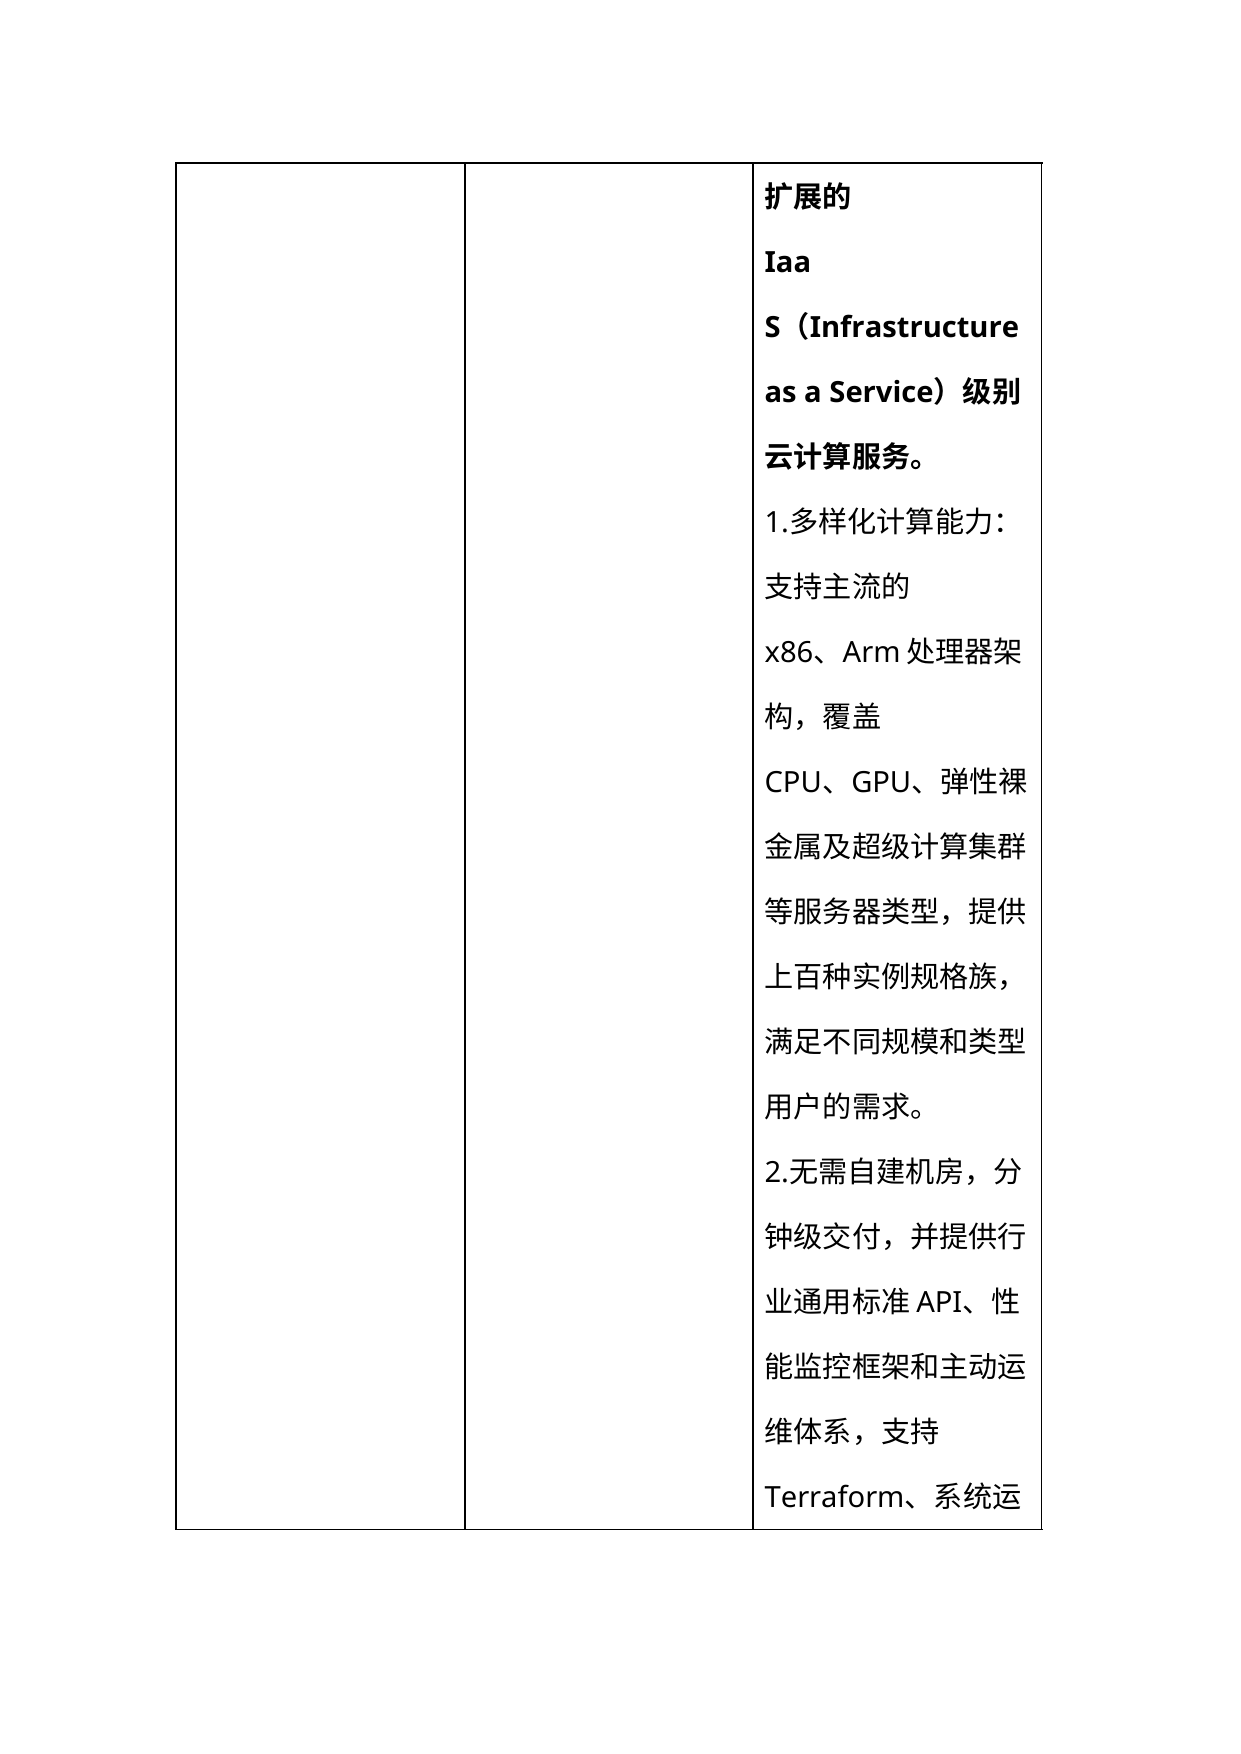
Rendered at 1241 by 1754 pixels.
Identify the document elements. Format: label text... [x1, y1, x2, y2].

table_cell 1 [177, 164, 464, 1528]
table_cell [754, 164, 1041, 1528]
table_cell [466, 164, 752, 1528]
